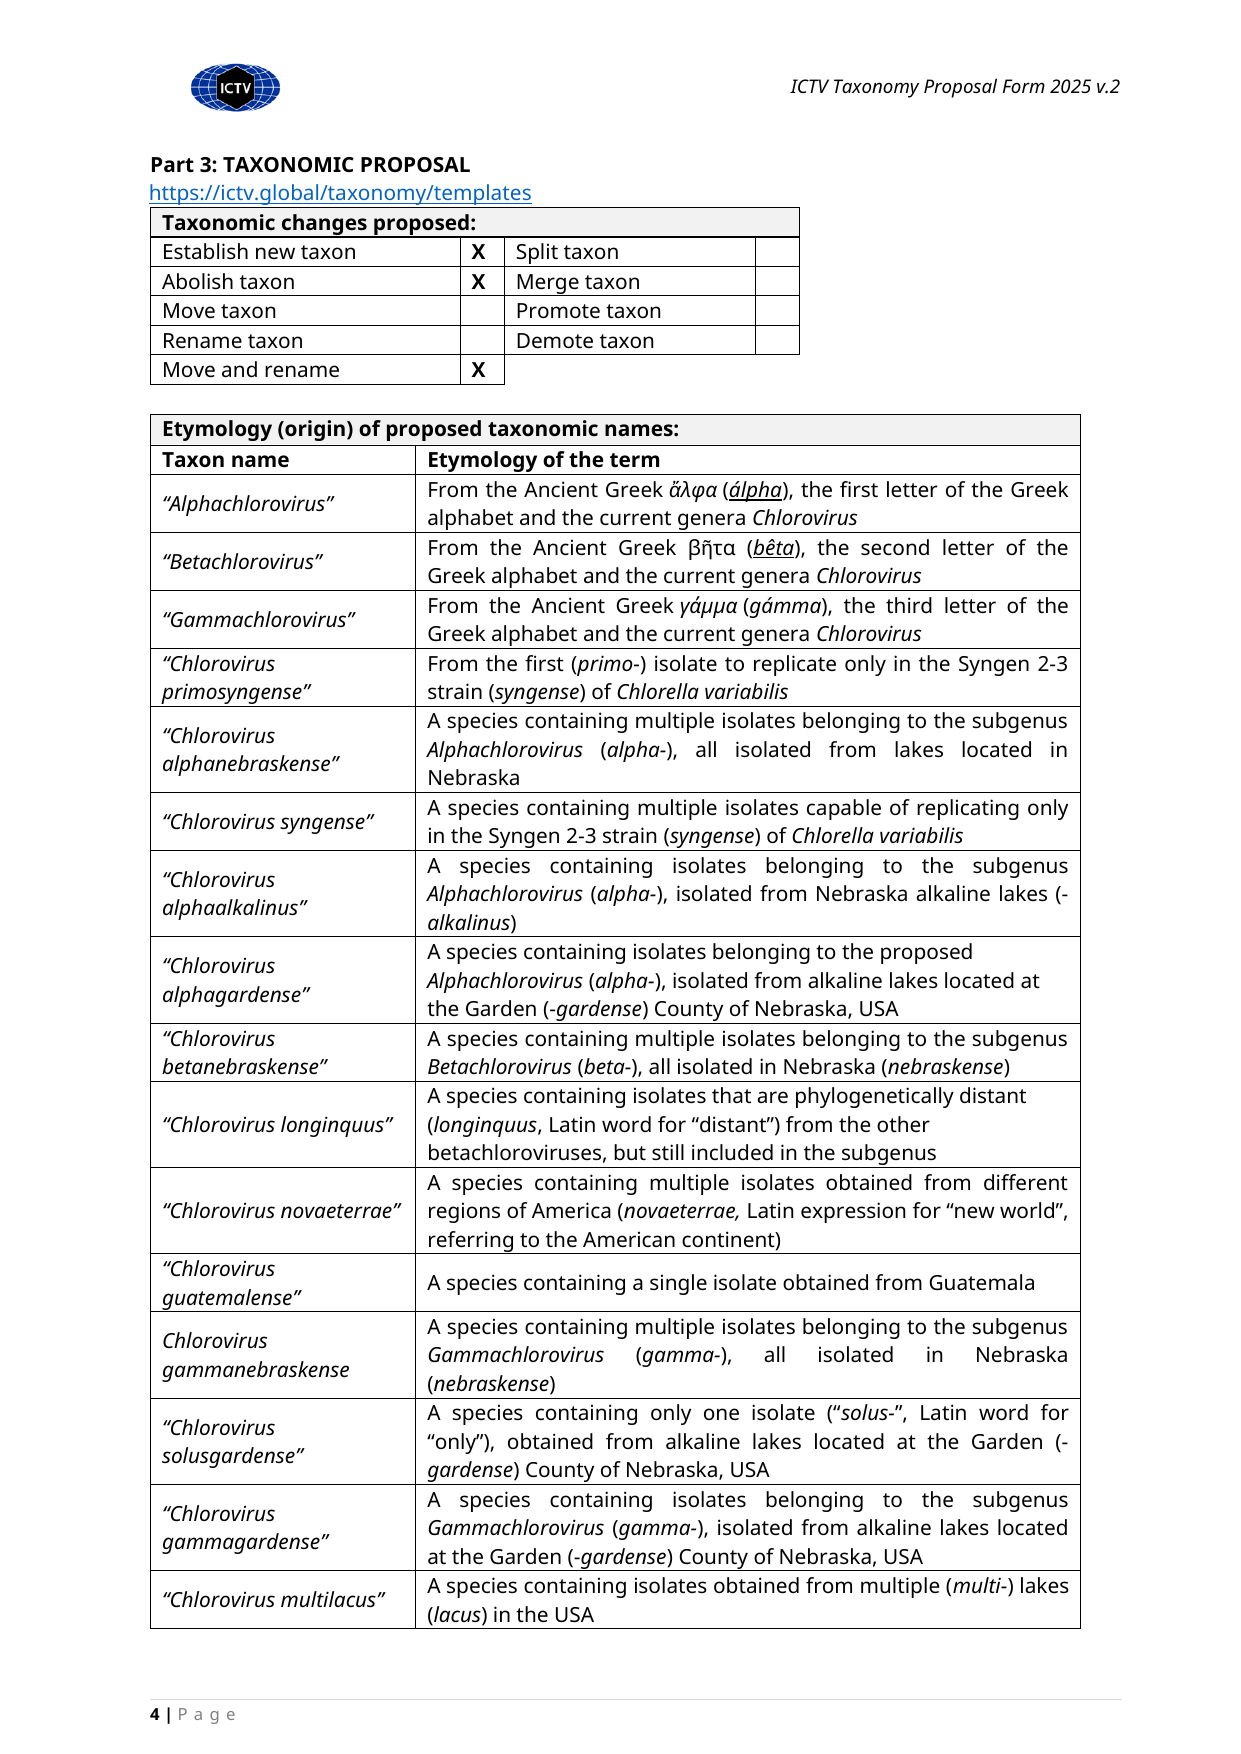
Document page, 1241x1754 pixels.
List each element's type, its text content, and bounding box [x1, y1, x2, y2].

table_cell Move taxon [151, 296, 460, 325]
text https://ictv.global/taxonomy/templates [148, 178, 1122, 207]
table_cell A species containing multiple isolates belonging to the subgenus Gammachlorovirus (gamma-), all isolated in Nebraska (nebraskense) [416, 1312, 1080, 1397]
table_cell Promote taxon [505, 296, 755, 325]
text Part 3: TAXONOMIC PROPOSAL [150, 150, 1122, 178]
table_cell Merge taxon [505, 267, 755, 295]
table_cell Move and rename [151, 355, 460, 384]
table_cell A species containing isolates that are phylogenetically distant (longinquus, Latin word for “distant”) from the other betachloroviruses, but still included in the subgenus [416, 1082, 1080, 1167]
table_cell Chlorovirus gammanebraskense [151, 1312, 415, 1397]
table_cell A species containing multiple isolates capable of replicating only in the Syngen 2-3 strain (syngense) of Chlorella variabilis [416, 793, 1080, 850]
table_cell A species containing multiple isolates belonging to the subgenus Betachlorovirus (beta-), all isolated in Nebraska (nebraskense) [416, 1024, 1080, 1081]
table_cell From the Ancient Greek ἄλφα (álpha), the first letter of the Greek alphabet and the current genera Chlorovirus [416, 475, 1080, 532]
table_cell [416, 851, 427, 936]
table_header Etymology (origin) of proposed taxonomic names: [151, 415, 1080, 444]
table_cell “Betachlorovirus” [151, 533, 415, 590]
picture [190, 56, 282, 113]
table_cell “Chlorovirus alphanebraskense” [151, 707, 415, 792]
table_cell From the first (primo-) isolate to replicate only in the Syngen 2-3 strain (syngense) of Chlorella variabilis [416, 649, 1080, 706]
table_header Taxonomic changes proposed: [151, 208, 799, 236]
table_cell A species containing multiple isolates belonging to the subgenus Alphachlorovirus (alpha-), all isolated from lakes located in Nebraska [416, 707, 1080, 792]
table_cell Taxon name [151, 446, 415, 474]
table_cell From the Ancient Greek βῆτα (bêta), the second letter of the Greek alphabet and the current genera Chlorovirus [416, 533, 1080, 590]
table_cell “Chlorovirus guatemalense” [151, 1254, 415, 1311]
table_cell Abolish taxon [151, 267, 460, 295]
table_cell X [461, 238, 504, 266]
table_cell “Chlorovirus longinquus” [151, 1082, 415, 1167]
table_cell “Chlorovirus alphagardense” [151, 937, 415, 1023]
table_cell “Chlorovirus solusgardense” [151, 1399, 415, 1484]
table_cell “Chlorovirus novaeterrae” [151, 1168, 415, 1253]
table_cell Establish new taxon [151, 238, 460, 266]
table_cell “Chlorovirus alphaalkalinus” [151, 851, 415, 936]
table_cell A species containing isolates belonging to the subgenus Gammachlorovirus (gamma-), isolated from alkaline lakes located at the Garden (-gardense) County of Nebraska, USA [923, 1485, 1080, 1570]
table_cell “Chlorovirus primosyngense” [151, 649, 415, 706]
table_cell [756, 326, 799, 354]
table_cell “Chlorovirus gammagardense” [151, 1485, 415, 1570]
table_cell [756, 238, 799, 266]
table_cell Split taxon [505, 238, 755, 266]
table_cell [461, 326, 504, 354]
table_cell A species containing a single isolate obtained from Guatemala [416, 1254, 1080, 1311]
table_cell Demote taxon [505, 326, 755, 354]
table_cell From the Ancient Greek γάμμα (gámma), the third letter of the Greek alphabet and the current genera Chlorovirus [416, 591, 1080, 648]
table_cell Etymology of the term [416, 446, 1080, 474]
table_cell Rename taxon [151, 326, 460, 354]
table_cell “Gammachlorovirus” [151, 591, 415, 648]
table_cell A species containing isolates belonging to the proposed Alphachlorovirus (alpha-), isolated from alkaline lakes located at the Garden (-gardense) County of Nebraska, USA [416, 937, 1080, 1023]
table_cell A species containing isolates obtained from multiple (multi-) lakes (lacus) in the USA [594, 1571, 1080, 1628]
table_cell X [461, 267, 504, 295]
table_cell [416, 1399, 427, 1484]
table_cell A species containing only one isolate (“solus-”, Latin word for “only”), obtained from alkaline lakes located at the Garden (-gardense) County of Nebraska, USA [769, 1399, 1080, 1484]
table_cell [461, 296, 504, 325]
table_cell “Chlorovirus betanebraskense” [151, 1024, 415, 1081]
table_cell [756, 267, 799, 295]
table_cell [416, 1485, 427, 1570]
table_cell A species containing isolates belonging to the subgenus Alphachlorovirus (alpha-), isolated from Nebraska alkaline lakes (-alkalinus) [516, 851, 1080, 936]
table_cell X [461, 355, 504, 384]
table_cell “Chlorovirus multilacus” [151, 1571, 415, 1628]
table_cell [756, 296, 799, 325]
table_cell A species containing multiple isolates obtained from different regions of America (novaeterrae, Latin expression for “new world”, referring to the American continent) [416, 1168, 1080, 1253]
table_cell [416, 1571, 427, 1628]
table_cell “Alphachlorovirus” [151, 475, 415, 532]
table_cell “Chlorovirus syngense” [151, 793, 415, 850]
